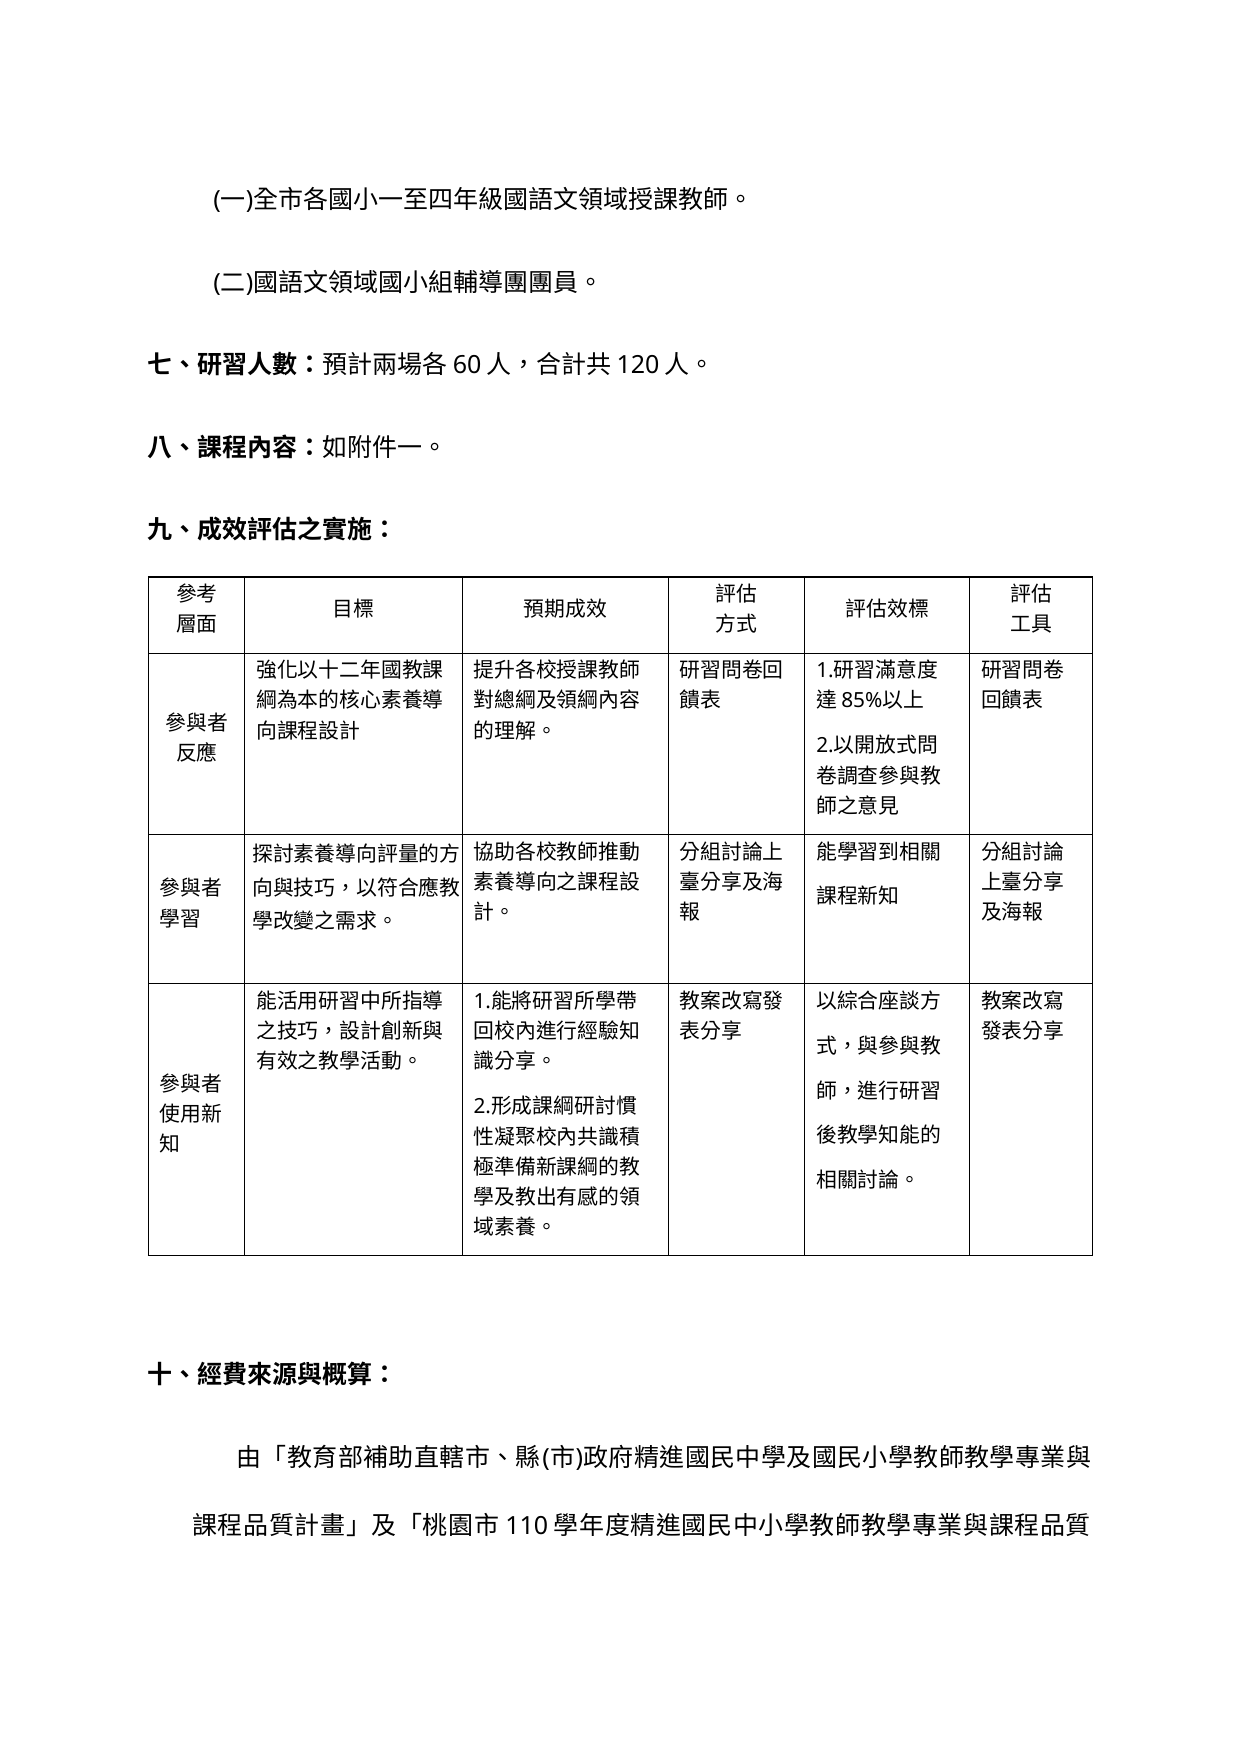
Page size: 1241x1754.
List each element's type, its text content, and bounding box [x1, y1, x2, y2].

table_header 評估 方式 [669, 578, 804, 652]
text (二)國語文領域國小組輔導團團員。 [207, 246, 1092, 314]
table_cell 1.研習滿意度達85%以上 2.以開放式問卷調查參與教師之意見 [805, 654, 969, 834]
text 七、研習人數：預計兩場各60人，合計共120人。 [148, 329, 1092, 397]
table_header 評估 工具 [970, 578, 1092, 652]
table_cell 參與者使用新知 [149, 984, 244, 1255]
table_cell 強化以十二年國教課綱為本的核心素養導向課程設計 [245, 654, 462, 834]
text 十、經費來源與概算： [148, 1339, 1092, 1407]
table_header 目標 [245, 578, 462, 652]
table_header 參考 層面 [149, 578, 244, 652]
table_cell 教案改寫發表分享 [970, 984, 1092, 1255]
table_cell 參與者反應 [149, 654, 244, 834]
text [192, 1421, 1092, 1557]
table_cell 教案改寫發表分享 [669, 984, 804, 1255]
table_cell 能學習到相關 課程新知 [805, 835, 969, 983]
table_cell 分組討論上臺分享及海報 [669, 835, 804, 983]
table_cell 協助各校教師推動素養導向之課程設計。 [463, 835, 668, 983]
table_header 評估效標 [805, 578, 969, 652]
table_cell 研習問卷回饋表 [970, 654, 1092, 834]
table_cell 提升各校授課教師對總綱及領綱內容的理解。 [463, 654, 668, 834]
table_cell 以綜合座談方 式，與參與教 師，進行研習 後教學知能的 相關討論。 [805, 984, 969, 1255]
table_cell 1.能將研習所學帶回校內進行經驗知識分享。 2.形成課綱研討慣性凝聚校內共識積極準備新課綱的教學及教出有感的領域素養。 [463, 984, 668, 1255]
table_cell 探討素養導向評量的方向與技巧，以符合應教學改變之需求。 [245, 835, 462, 983]
text (一)全市各國小一至四年級國語文領域授課教師。 [207, 164, 1092, 232]
table_cell 能活用研習中所指導之技巧，設計創新與有效之教學活動。 [245, 984, 462, 1255]
table_header 預期成效 [463, 578, 668, 652]
table_cell 研習問卷回饋表 [669, 654, 804, 834]
table_cell 參與者學習 [149, 835, 244, 983]
text 八、課程內容：如附件一。 [148, 411, 1092, 479]
text 九、成效評估之實施： [148, 494, 1092, 562]
table_cell 分組討論上臺分享及海報 [970, 835, 1092, 983]
